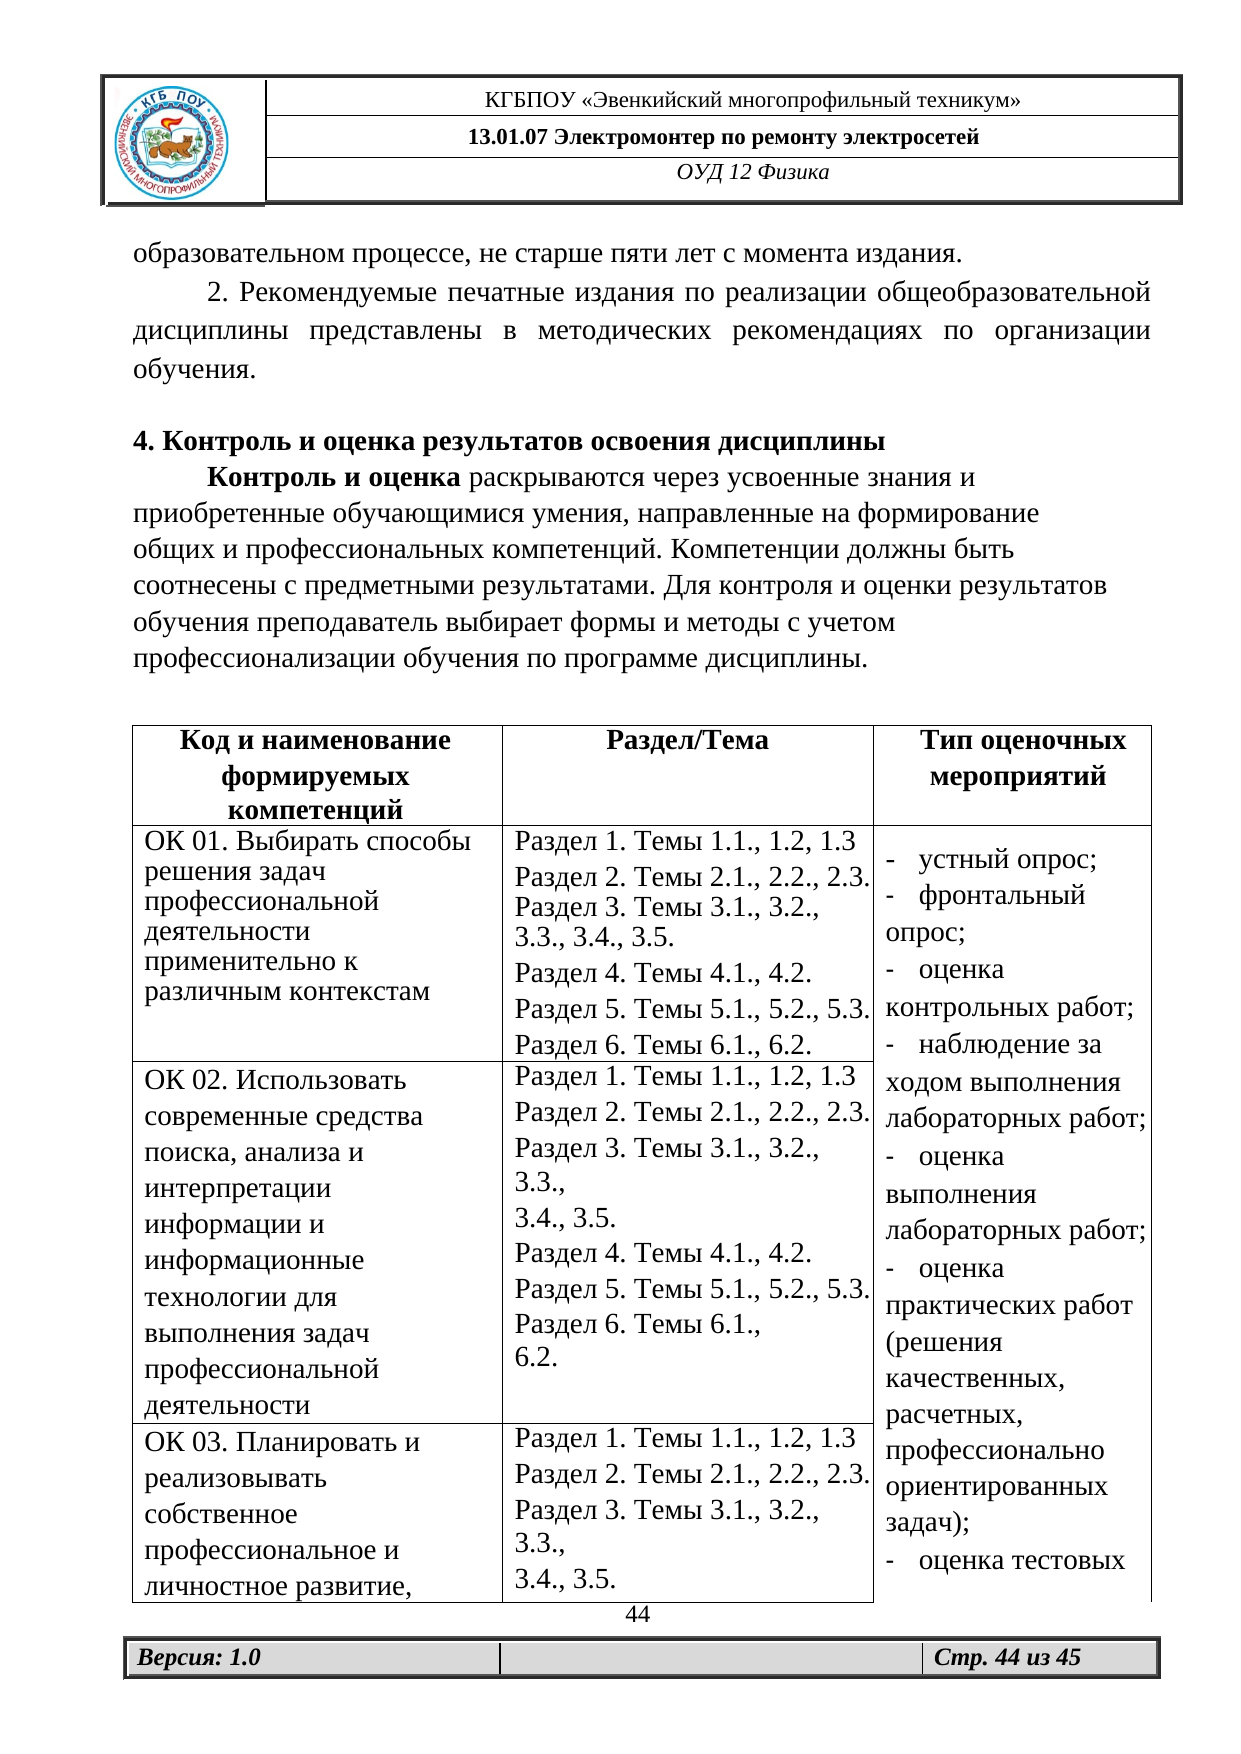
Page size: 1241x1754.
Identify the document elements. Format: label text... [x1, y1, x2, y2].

text 4. Контроль и оценка результатов освоения дисциплины [133, 423, 1122, 456]
table_cell - устный опрос; фронтальный опрос; оценка контрольных работ; наблюдение за ходом выполнения лабораторных работ; оценка выполнения лабораторных работ; оценка практических работ (решения качественных, расчетных, профессионально ориентированных задач); оценка тестовых заданий; наблюдение за ходом выполнения индивидуальных проектов и оценка выполненных проектов; выполнение экзаменационных заданий [874, 826, 1151, 1602]
table_header Код и наименование формируемых компетенций [133, 726, 502, 825]
table_cell Раздел 1. Темы 1.1., 1.2, 1.3 Раздел 2. Темы 2.1., 2.2., 2.3. Раздел 3. Темы 3.1., 3.2., 3.3., 3.4., 3.5. [503, 1424, 873, 1602]
list Контроль и оценка раскрываются через усвоенные знания и приобретенные обучающимися умения, направленные на формирование общих и профессиональных компетенций. Компетенции должны быть соотнесены с предметными результатами. Для контроля и оценки результатов обучения преподаватель выбирает формы и методы с учетом профессионализации обучения по программе дисциплины. [133, 459, 1122, 673]
text 2. Рекомендуемые печатные издания по реализации общеобразовательной дисциплины представлены в методических рекомендациях по организации обучения. [133, 274, 1152, 384]
table_cell ОК 02. Использовать современные средства поиска, анализа и интерпретации информации и информационные технологии для выполнения задач профессиональной деятельности [133, 1062, 502, 1423]
table_header Раздел/Тема [503, 726, 873, 825]
table_cell ОК 01. Выбирать способы решения задач профессиональной деятельности применительно к различным контекстам [133, 826, 502, 1061]
table_header Тип оценочных мероприятий [874, 726, 1151, 825]
picture [114, 86, 229, 201]
